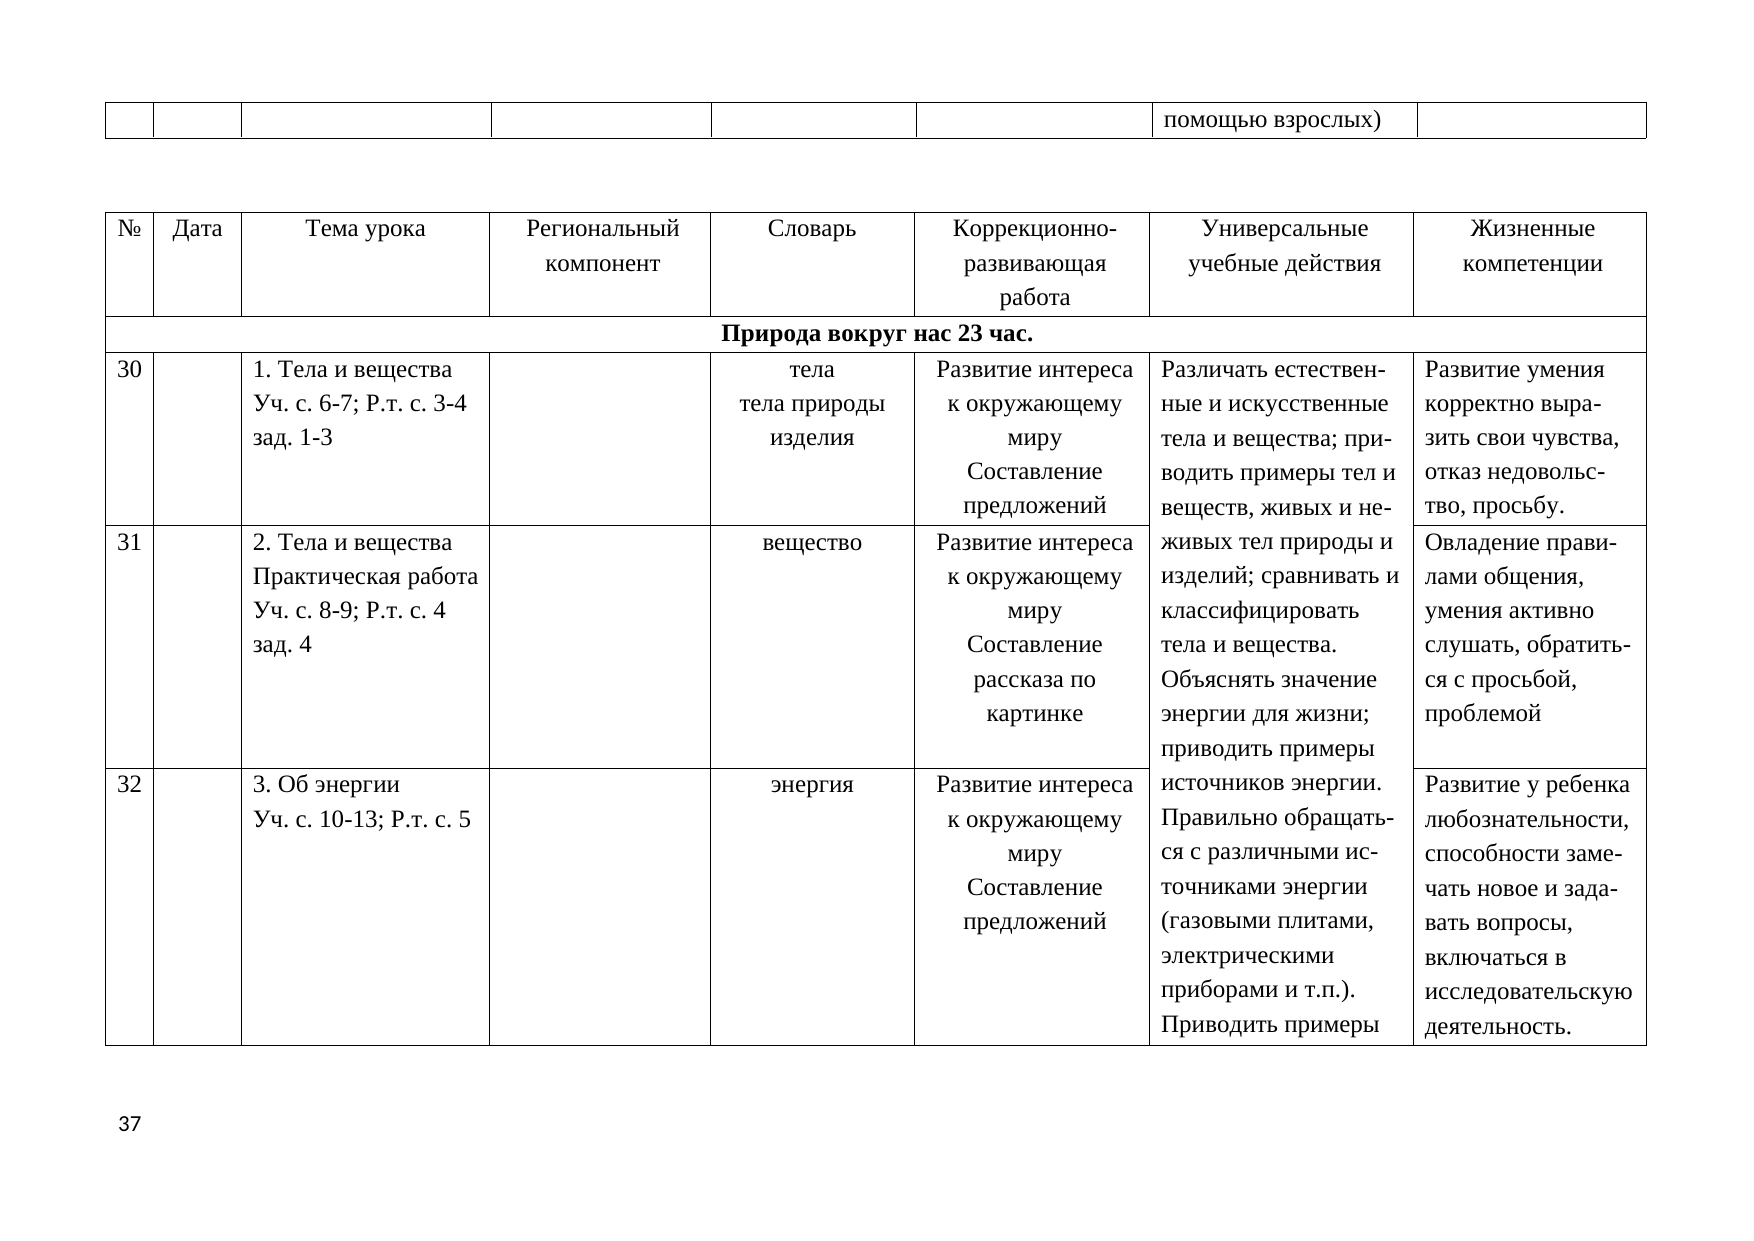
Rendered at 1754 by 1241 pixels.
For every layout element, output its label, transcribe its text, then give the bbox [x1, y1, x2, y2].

table_cell 30 [106, 353, 153, 525]
table_cell Развитие умения корректно выра-зить свои чувства, отказ недовольс-тво, просьбу. [1414, 353, 1646, 525]
table_cell 32 [106, 769, 153, 1045]
table_cell Развитие интереса к окружающему миру Составление рассказа по картинке [915, 526, 1149, 768]
table_header [154, 103, 241, 137]
table_cell [490, 353, 710, 525]
table_cell [154, 353, 241, 525]
table_cell 2. Тела и вещества Практическая работа Уч. с. 8-9; Р.т. с. 4 зад. 4 [242, 526, 489, 768]
table_cell Овладение прави-лами общения, умения активно слушать, обратить-ся с просьбой, проблемой [1414, 526, 1646, 768]
table_cell 1. Тела и вещества Уч. с. 6-7; Р.т. с. 3-4 зад. 1-3 [242, 353, 489, 525]
table_header Универсальные учебные действия [1150, 213, 1413, 316]
table_header Региональный компонент [490, 213, 710, 316]
table_cell 31 [106, 526, 153, 768]
table_cell Развитие у ребенка любознательности, способности заме-чать новое и зада-вать вопросы, включаться в исследовательскую деятельность. [1414, 769, 1646, 1045]
table_header [712, 103, 916, 137]
table_cell Различать естествен-ные и искусственные тела и вещества; при-водить примеры тел и веществ, живых и не-живых тел природы и изделий; сравнивать и классифицировать тела и вещества. Объяснять значение энергии для жизни; приводить примеры источников энергии. Правильно обращать-ся с различными ис-точниками энергии (газовыми плитами, электрическими приборами и т.п.). Приводить примеры [1150, 353, 1413, 1045]
table_header [106, 103, 153, 137]
table_cell Развитие интереса к окружающему миру Составление предложений [915, 353, 1149, 525]
table_header Коррекционно-развивающая работа [915, 213, 1149, 316]
table_header [242, 103, 491, 137]
table_cell 3. Об энергии Уч. с. 10-13; Р.т. с. 5 [242, 769, 489, 1045]
table_cell [154, 526, 241, 768]
text 37 [118, 1109, 1667, 1138]
table_cell [490, 769, 710, 1045]
table_cell вещество [711, 526, 914, 768]
table_header помощью взрослых) [1153, 103, 1417, 137]
table_cell [154, 769, 241, 1045]
table_cell [490, 526, 710, 768]
table_header № [106, 213, 153, 316]
table_header Дата [154, 213, 241, 316]
table_header [917, 103, 1152, 137]
table_header Жизненные компетенции [1414, 213, 1646, 316]
table_header [1418, 103, 1646, 137]
table_cell Природа вокруг нас 23 час. [106, 317, 1646, 352]
table_cell Развитие интереса к окружающему миру Составление предложений [915, 769, 1149, 1045]
table_header Словарь [711, 213, 914, 316]
table_cell тела тела природы изделия [711, 353, 914, 525]
table_cell энергия [711, 769, 914, 1045]
table_header [492, 103, 711, 137]
table_header Тема урока [242, 213, 489, 316]
